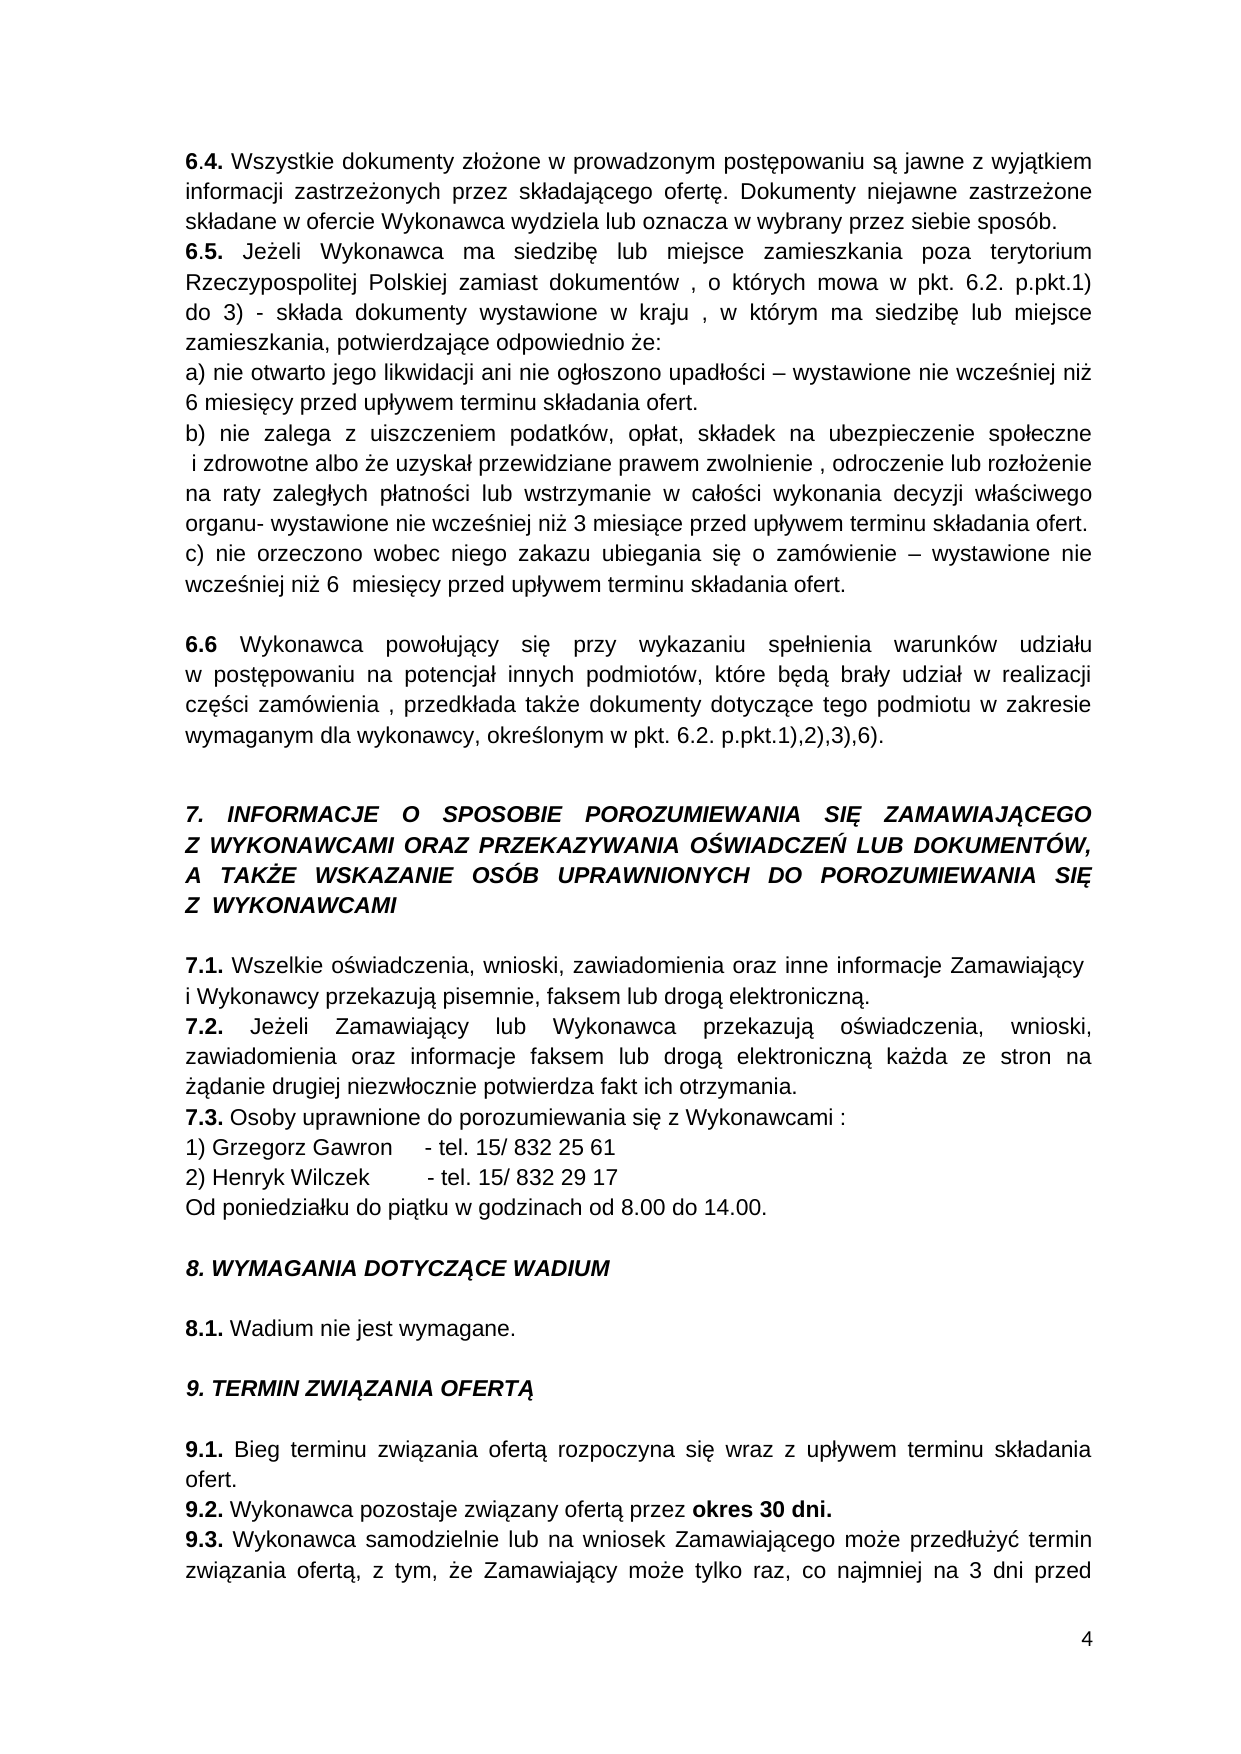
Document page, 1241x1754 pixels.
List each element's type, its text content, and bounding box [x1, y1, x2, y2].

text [185, 1526, 1093, 1583]
text Od poniedziałku do piątku w godzinach od 8.00 do 14.00. [185, 1194, 1093, 1220]
text 6.4. Wszystkie dokumenty złożone w prowadzonym postępowaniu są jawne z wyjątkiem informacji zastrzeżonych przez składającego ofertę. Dokumenty niejawne zastrzeżone składane w ofercie Wykonawca wydziela lub oznacza w wybrany przez siebie sposób. [185, 148, 1093, 234]
text 7.1. Wszelkie oświadczenia, wnioski, zawiadomienia oraz inne informacje Zamawiający i Wykonawcy przekazują pisemnie, faksem lub drogą elektroniczną. [185, 952, 1093, 1009]
text 9.1. Bieg terminu związania ofertą rozpoczyna się wraz z upływem terminu składania ofert. [185, 1436, 1093, 1492]
text 2) Henryk Wilczek - tel. 15/ 832 29 17 [185, 1164, 1093, 1190]
text a) nie otwarto jego likwidacji ani nie ogłoszono upadłości – wystawione nie wcześniej niż 6 miesięcy przed upływem terminu składania ofert. [185, 359, 1093, 416]
text 9.2. Wykonawca pozostaje związany ofertą przez okres 30 dni. [185, 1496, 1093, 1522]
text 8.1. Wadium nie jest wymagane. [185, 1315, 1093, 1341]
text 7.2. Jeżeli Zamawiający lub Wykonawca przekazują oświadczenia, wnioski, zawiadomienia oraz informacje faksem lub drogą elektroniczną każda ze stron na żądanie drugiej niezwłocznie potwierdza fakt ich otrzymania. [185, 1013, 1093, 1099]
text b) nie zalega z uiszczeniem podatków, opłat, składek na ubezpieczenie społeczne i zdrowotne albo że uzyskał przewidziane prawem zwolnienie , odroczenie lub rozłożenie na raty zaległych płatności lub wstrzymanie w całości wykonania decyzji właściwego organu- wystawione nie wcześniej niż 3 miesiące przed upływem terminu składania ofert. [185, 419, 1093, 536]
text 1) Grzegorz Gawron - tel. 15/ 832 25 61 [185, 1134, 1093, 1160]
text 8. WYMAGANIA DOTYCZĄCE WADIUM [148, 1254, 1093, 1281]
text c) nie orzeczono wobec niego zakazu ubiegania się o zamówienie – wystawione nie wcześniej niż 6 miesięcy przed upływem terminu składania ofert. [185, 540, 1093, 597]
text 7. INFORMACJE O SPOSOBIE POROZUMIEWANIA SIĘ ZAMAWIAJĄCEGO Z WYKONAWCAMI ORAZ PRZEKAZYWANIA OŚWIADCZEŃ LUB DOKUMENTÓW, A TAKŻE WSKAZANIE OSÓB UPRAWNIONYCH DO POROZUMIEWANIA SIĘ Z WYKONAWCAMI [185, 801, 1093, 918]
text 7.3. Osoby uprawnione do porozumiewania się z Wykonawcami : [185, 1103, 1093, 1130]
text 6.5. Jeżeli Wykonawca ma siedzibę lub miejsce zamieszkania poza terytorium Rzeczypospolitej Polskiej zamiast dokumentów , o których mowa w pkt. 6.2. p.pkt.1) do 3) - składa dokumenty wystawione w kraju , w którym ma siedzibę lub miejsce zamieszkania, potwierdzające odpowiednio że: [185, 238, 1093, 355]
text 6.6 Wykonawca powołujący się przy wykazaniu spełnienia warunków udziału w postępowaniu na potencjał innych podmiotów, które będą brały udział w realizacji części zamówienia , przedkłada także dokumenty dotyczące tego podmiotu w zakresie wymaganym dla wykonawcy, określonym w pkt. 6.2. p.pkt.1),2),3),6). [185, 631, 1093, 748]
text 9. TERMIN ZWIĄZANIA OFERTĄ [148, 1375, 1093, 1402]
